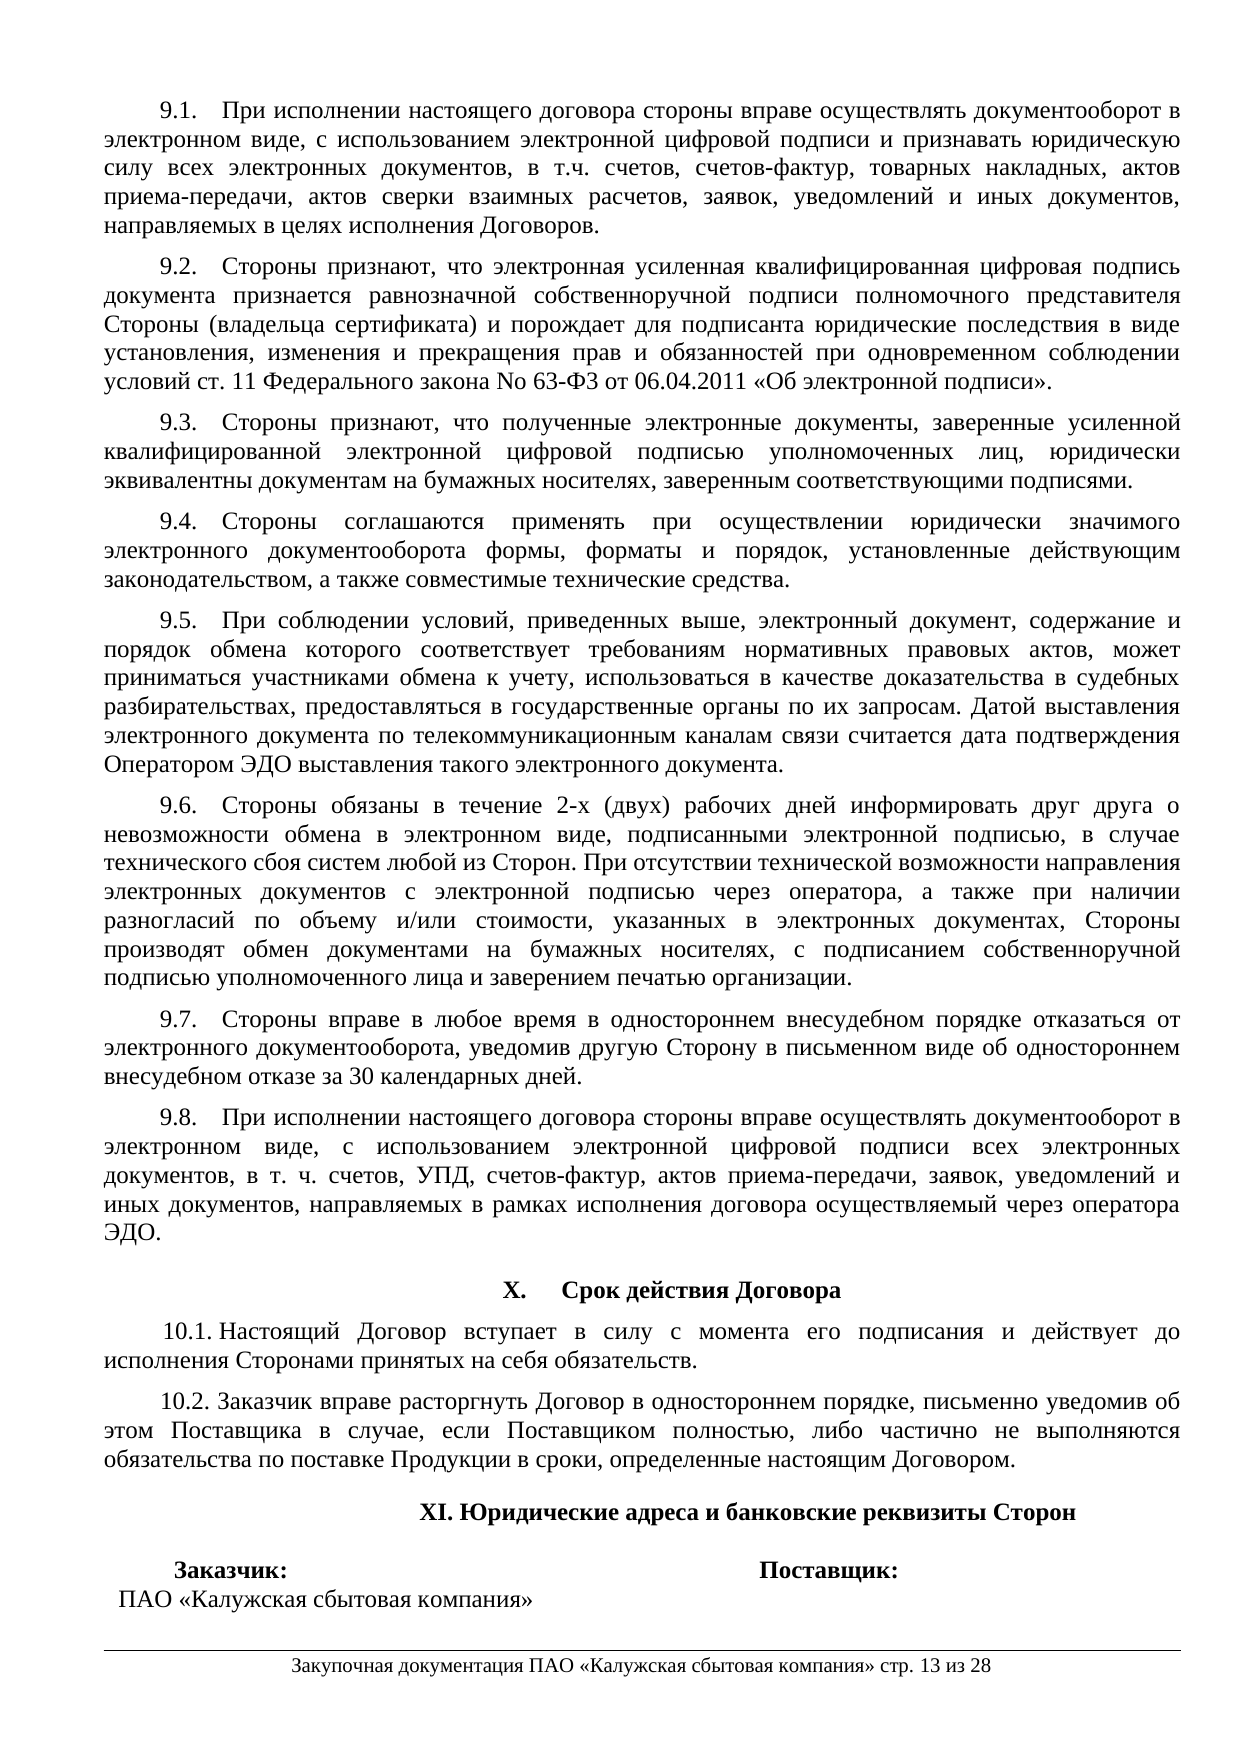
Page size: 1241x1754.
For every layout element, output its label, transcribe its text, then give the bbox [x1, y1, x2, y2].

text 9.6. Стороны обязаны в течение 2-х (двух) рабочих дней информировать друг друга о невозможности обмена в электронном виде, подписанными электронной подписью, в случае технического сбоя систем любой из Сторон. При отсутствии технической возможности направления электронных документов с электронной подписью через оператора, а также при наличии разногласий по объему и/или стоимости, указанных в электронных документах, Стороны производят обмен документами на бумажных носителях, с подписанием собственноручной подписью уполномоченного лица и заверением печатью организации. [103, 790, 1181, 991]
text 9.5. При соблюдении условий, приведенных выше, электронный документ, содержание и порядок обмена которого соответствует требованиям нормативных правовых актов, может приниматься участниками обмена к учету, использоваться в качестве доказательства в судебных разбирательствах, предоставляться в государственные органы по их запросам. Датой выставления электронного документа по телекоммуникационным каналам связи считается дата подтверждения Оператором ЭДО выставления такого электронного документа. [103, 605, 1181, 777]
text 10.2. Заказчик вправе расторгнуть Договор в одностороннем порядке, письменно уведомив об этом Поставщика в случае, если Поставщиком полностью, либо частично не выполняются обязательства по поставке Продукции в сроки, определенные настоящим Договором. [103, 1386, 1181, 1472]
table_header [689, 1555, 1181, 1612]
text 9.4. Стороны соглашаются применять при осуществлении юридически значимого электронного документооборота формы, форматы и порядок, установленные действующим законодательством, а также совместимые технические средства. [103, 506, 1181, 592]
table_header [104, 1555, 689, 1612]
text Х. Срок действия Договора [103, 1275, 1181, 1304]
text 10.1. Настоящий Договор вступает в силу с момента его подписания и действует до исполнения Сторонами принятых на себя обязательств. [103, 1316, 1181, 1374]
text ХI. Юридические адреса и банковские реквизиты Сторон [103, 1497, 1181, 1526]
text 9.7. Стороны вправе в любое время в одностороннем внесудебном порядке отказаться от электронного документооборота, уведомив другую Сторону в письменном виде об одностороннем внесудебном отказе за 30 календарных дней. [103, 1004, 1181, 1090]
text 9.1. При исполнении настоящего договора стороны вправе осуществлять документооборот в электронном виде, с использованием электронной цифровой подписи и признавать юридическую силу всех электронных документов, в т.ч. счетов, счетов-фактур, товарных накладных, актов приема-передачи, актов сверки взаимных расчетов, заявок, уведомлений и иных документов, направляемых в целях исполнения Договоров. [103, 95, 1181, 239]
text 9.3. Стороны признают, что полученные электронные документы, заверенные усиленной квалифицированной электронной цифровой подписью уполномоченных лиц, юридически эквивалентны документам на бумажных носителях, заверенным соответствующими подписями. [103, 407, 1181, 494]
text 9.8. При исполнении настоящего договора стороны вправе осуществлять документооборот в электронном виде, с использованием электронной цифровой подписи всех электронных документов, в т. ч. счетов, УПД, счетов-фактур, актов приема-передачи, заявок, уведомлений и иных документов, направляемых в рамках исполнения договора осуществляемый через оператора ЭДО. [103, 1102, 1181, 1246]
text 9.2. Стороны признают, что электронная усиленная квалифицированная цифровая подпись документа признается равнозначной собственноручной подписи полномочного представителя Стороны (владельца сертификата) и порождает для подписанта юридические последствия в виде установления, изменения и прекращения прав и обязанностей при одновременном соблюдении условий ст. 11 Федерального закона No 63-Ф3 от 06.04.2011 «Об электронной подписи». [103, 251, 1181, 395]
